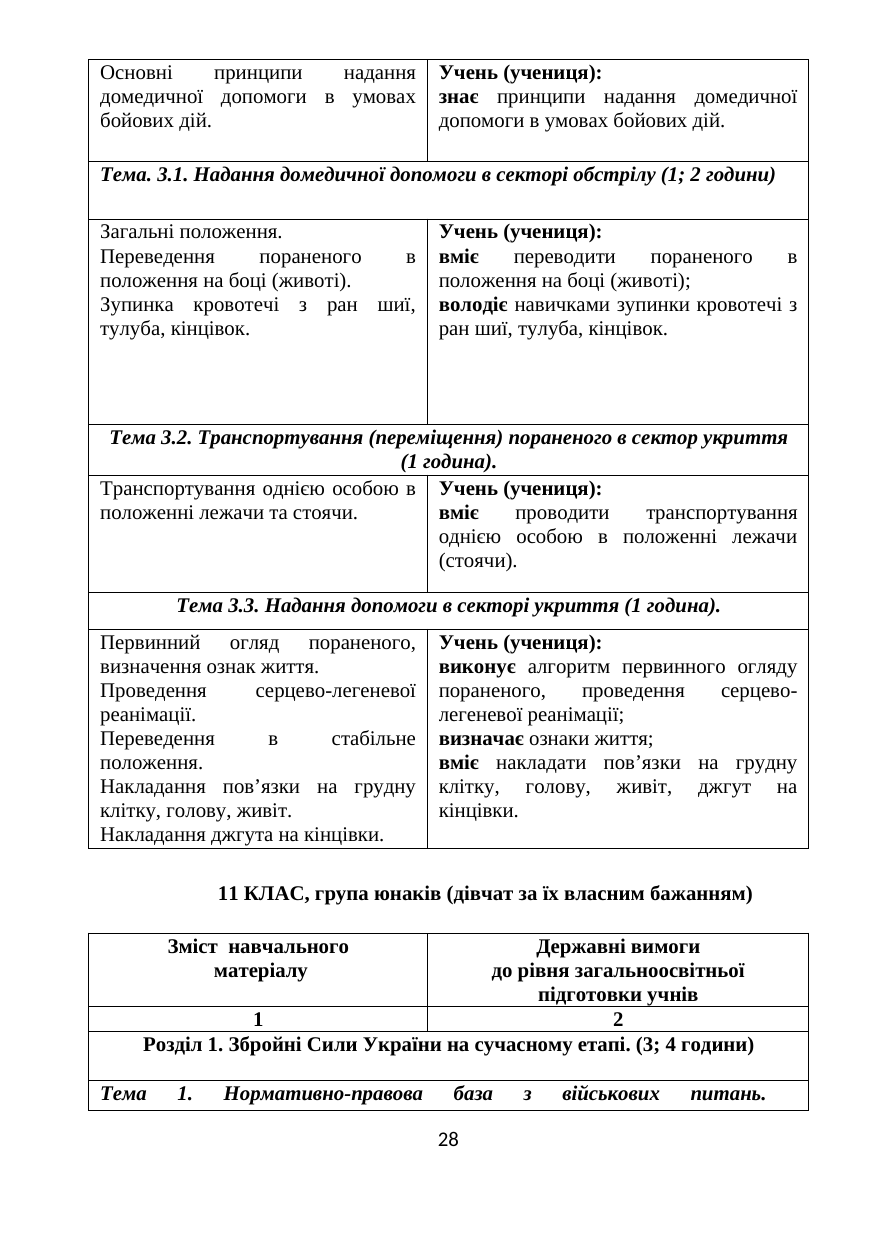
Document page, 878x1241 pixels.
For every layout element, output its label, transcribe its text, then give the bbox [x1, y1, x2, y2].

table_header Державні вимоги до рівня загальноосвітньої підготовки учнів [428, 934, 808, 1006]
table_cell Загальні положення. Переведення пораненого в положення на боці (животі). Зупинка кровотечі з ран шиї, тулуба, кінцівок. [89, 220, 427, 424]
table_cell Тема. 3.1. Надання домедичної допомоги в секторі обстрілу (1; 2 години) [89, 162, 808, 218]
table_cell Основні принципи надання домедичної допомоги в умовах бойових дій. [89, 60, 427, 161]
text 11 КЛАС, група юнаків (дівчат за їх власним бажанням) [89, 880, 808, 904]
table_cell Учень (учениця): знає принципи надання домедичної допомоги в умовах бойових дій. [428, 60, 808, 161]
table_cell Учень (учениця): вміє проводити транспортування однією особою в положенні лежачи (стоячи). [428, 476, 808, 592]
table_cell Розділ 1. Збройні Сили України на сучасному етапі. (3; 4 години) [89, 1032, 808, 1080]
table_cell Учень (учениця): вміє переводити пораненого в положення на боці (животі); володіє навичками зупинки кровотечі з ран шиї, тулуба, кінцівок. [428, 220, 808, 424]
table_cell Первинний огляд пораненого, визначення ознак життя. Проведення серцево-легеневої реанімації. Переведення в стабільне положення. Накладання пов’язки на грудну клітку, голову, живіт. Накладання джгута на кінцівки. [89, 630, 427, 848]
table_cell 2 [428, 1007, 808, 1031]
table_cell Транспортування однією особою в положенні лежачи та стоячи. [89, 476, 427, 592]
table_cell 1 [89, 1007, 427, 1031]
table_cell Учень (учениця): виконує алгоритм первинного огляду пораненого, проведення серцево-легеневої реанімації; визначає ознаки життя; вміє накладати пов’язки на грудну клітку, голову, живіт, джгут на кінцівки. [428, 630, 808, 848]
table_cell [89, 1081, 808, 1110]
table_cell Тема 3.3. Надання допомоги в секторі укриття (1 година). [89, 593, 808, 629]
table_header Зміст навчального матеріалу [89, 934, 427, 1006]
table_cell Тема 3.2. Транспортування (переміщення) пораненого в сектор укриття (1 година). [89, 425, 808, 474]
